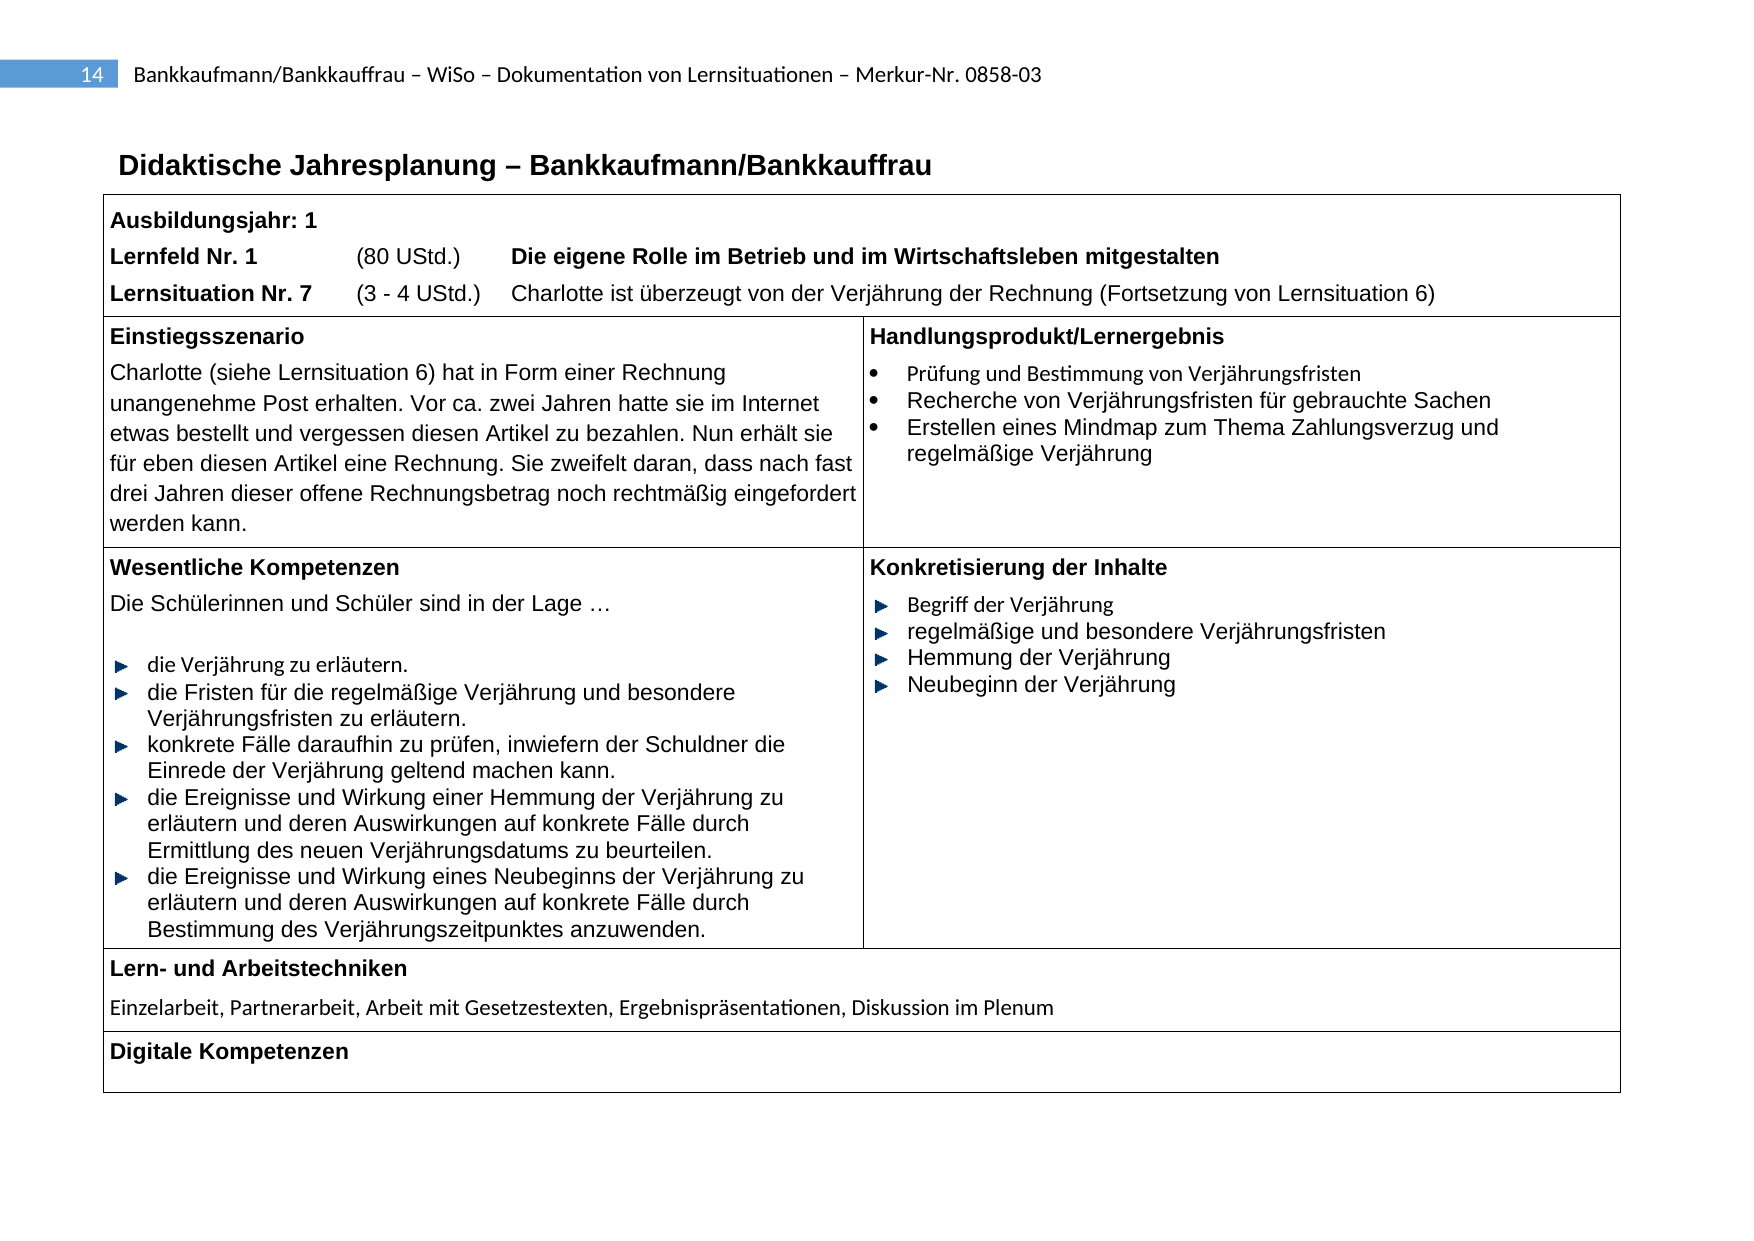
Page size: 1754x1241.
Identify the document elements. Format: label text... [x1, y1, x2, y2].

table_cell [104, 1032, 1620, 1092]
picture [870, 595, 888, 613]
table_cell Lern- und Arbeitstechniken [104, 949, 1620, 1031]
table_cell Handlungsprodukt/Lernergebnis [864, 317, 1620, 547]
table_header Ausbildungsjahr: Lernfeld Nr. (80 UStd.) Die eigene Rolle im Betrieb und im Wirtschaftsleben mitgestalten Lernsituation Nr. ( UStd.) [104, 195, 1620, 316]
table_cell Konkretisierung der Inhalte [864, 548, 1620, 948]
picture [110, 656, 128, 673]
picture [870, 675, 888, 693]
picture [110, 788, 128, 806]
picture [870, 649, 888, 666]
picture [870, 623, 888, 640]
picture [110, 683, 128, 700]
picture [110, 736, 128, 753]
table_cell Wesentliche Kompetenzen Die Schülerinnen und Schüler sind in der Lage … [104, 548, 863, 948]
text Didaktische Jahresplanung – Bankkaufmann/Bankkauffrau [118, 148, 1606, 181]
table_cell Einstiegsszenario Charlotte (siehe Lernsituation 6) hat in Form einer Rechnung unangenehme Post erhalten. Vor ca. zwei Jahren hatte sie im Internet etwas bestellt und vergessen diesen Artikel zu bezahlen. Nun erhält sie für eben diesen Artikel eine Rechnung. Sie zweifelt daran, dass nach fast drei Jahren dieser offene Rechnungsbetrag noch rechtmäßig eingefordert werden kann. [104, 317, 863, 547]
picture [110, 867, 128, 885]
